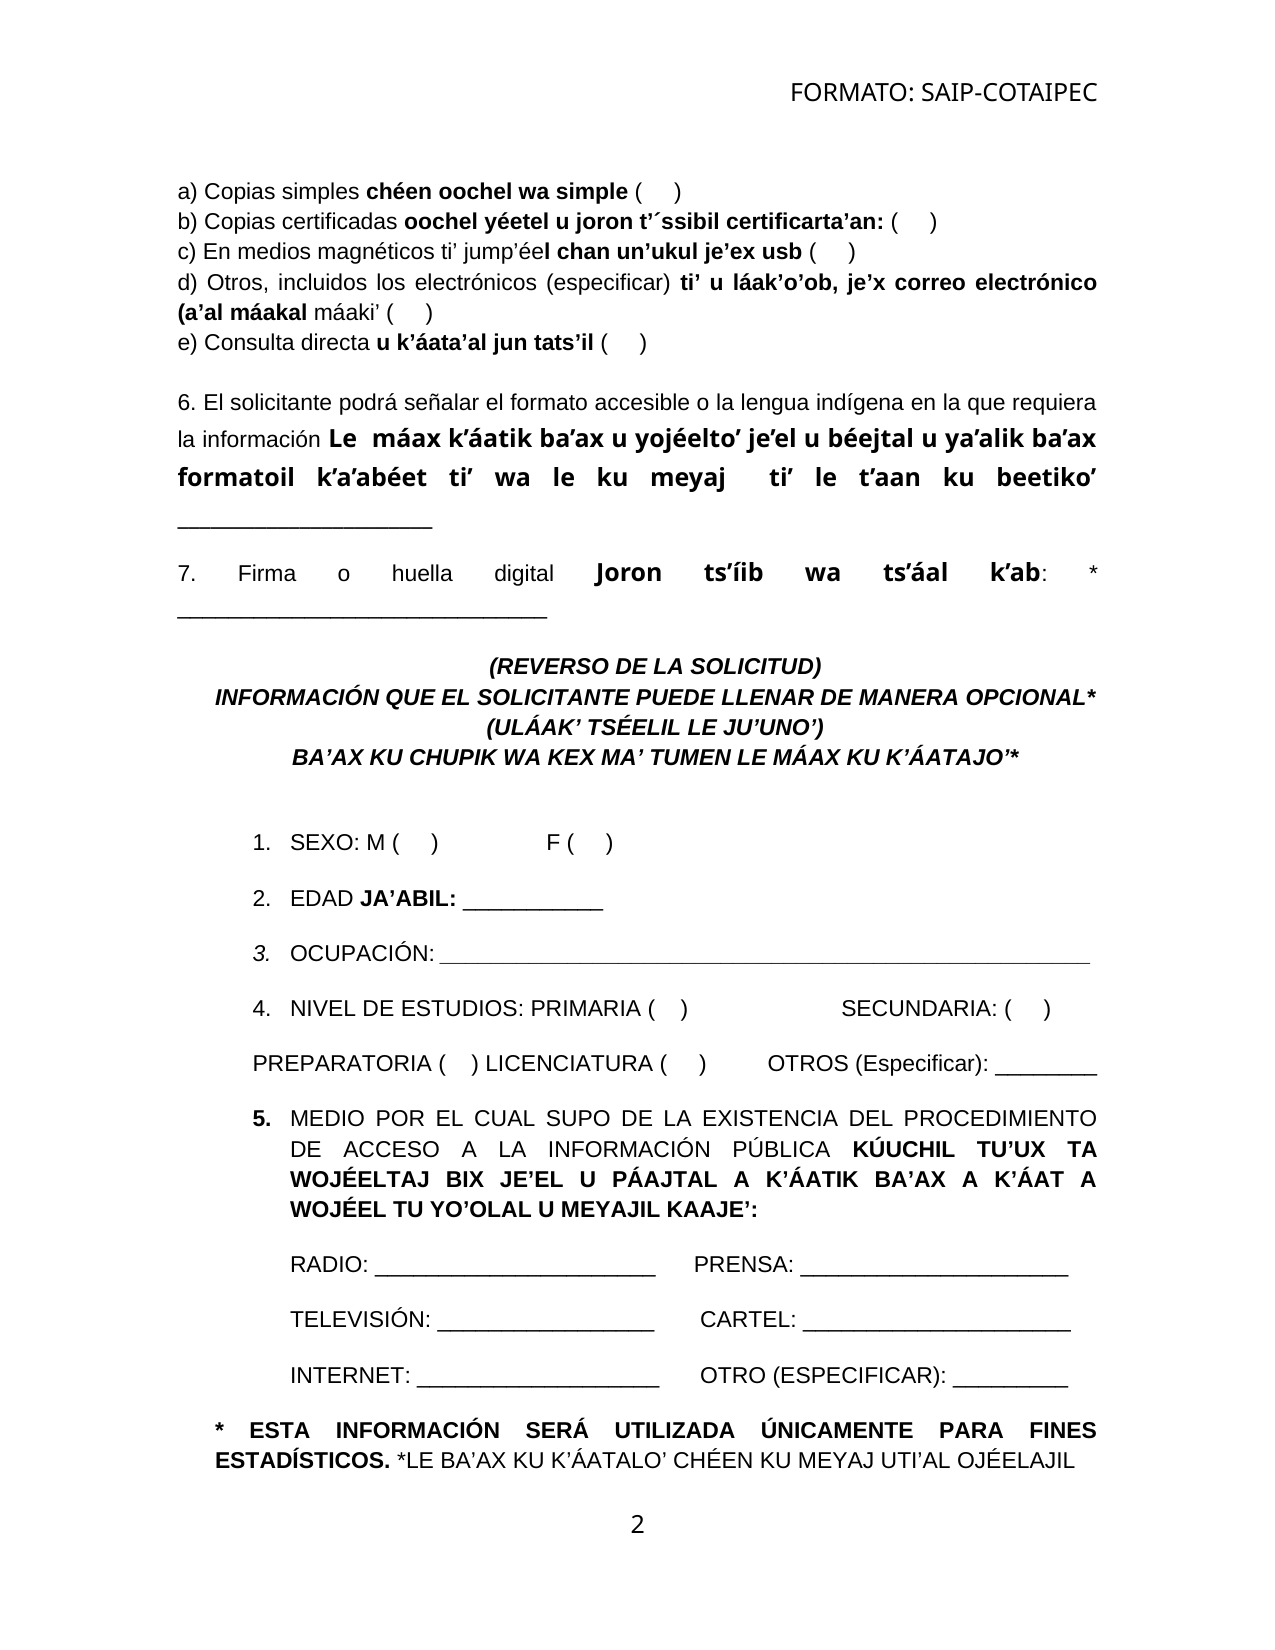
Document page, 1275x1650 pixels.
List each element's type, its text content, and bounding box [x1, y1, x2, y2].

text (REVERSO DE ) [215, 653, 1098, 679]
text PREPARATORIA ( ) LICENCIATURA ( ) OTROS (Especificar): ________ [252, 1050, 1098, 1076]
text TELEVISIÓN: _________________ CARTEL: _____________________ [290, 1306, 1098, 1333]
list SEXO: M ( ) F ( ) [252, 829, 1098, 856]
text * ESTA INFORMACIÓN SERÁ UTILIZADA ÚNICAMENTE PARA FINES ESTADÍSTICOS. *LE BA’AX KU K’ÁATALO’ CHÉEN KU MEYAJ UTI’AL OJÉELAJIL [215, 1417, 1098, 1473]
text b) Copias certificadas oochel yéetel u joron t’´ssibil certificarta’an: ( ) [177, 208, 1098, 234]
text e) Consulta directa u k’áata’al jun tats’il ( ) [177, 329, 1098, 355]
list EDAD JA’ABIL: ___________ [252, 884, 1098, 911]
text RADIO: ______________________ PRENSA: _____________________ [290, 1251, 1098, 1277]
list OCUPACIÓN: ___________________________________________________ [252, 940, 1098, 966]
text 7. Firma o huella digital Joron ts’íib wa ts’áal k’ab: * _____________________________ [177, 555, 1098, 619]
text a) Copias simples chéen oochel wa simple ( ) [177, 178, 1098, 204]
text 6. El solicitante podrá señalar el formato accesible o la lengua indígena en la que requiera la información Le máax k’áatik ba’ax u yojéelto’ je’el u béejtal u ya’alik ba’ax formatoil k’a’abéet ti’ wa le ku meyaj ti’ le t’aan ku beetiko’ _______________________ [177, 389, 1098, 533]
list NIVEL DE ESTUDIOS: PRIMARIA ( ) SECUNDARIA: ( ) [252, 995, 1098, 1021]
text d) Otros, incluidos los electrónicos (especificar) ti’ u láak’o’ob, je’x correo electrónico (a’al máakal máaki’ ( ) [177, 268, 1098, 325]
text (ULÁAK’ TSÉELIL LE JU’UNO’) [215, 714, 1098, 740]
list MEDIO POR EL CUAL SUPO DE LA EXISTENCIA DEL PROCEDIMIENTO DE ACCESO A LA INFORMACIÓN PÚBLICA KÚUCHIL TU’UX TA WOJÉELTAJ BIX JE’EL U PÁAJTAL A K’ÁATIK BA’AX A K’ÁAT A WOJÉEL TU YO’OLAL U MEYAJIL KAAJE’: [252, 1105, 1098, 1222]
text INFORMACIÓN QUE EL SOLICITANTE PUEDE LLENAR DE MANERA OPCIONAL* [215, 683, 1098, 710]
text BA’AX KU CHUPIK WA KEX MA’ TUMEN LE MÁAX KU K’ÁATAJO’* [215, 744, 1098, 770]
text c) En medios magnéticos ti’ jump’éel chan un’ukul je’ex usb ( ) [177, 238, 1098, 264]
text INTERNET: ___________________ OTRO (ESPECIFICAR): _________ [290, 1362, 1098, 1388]
